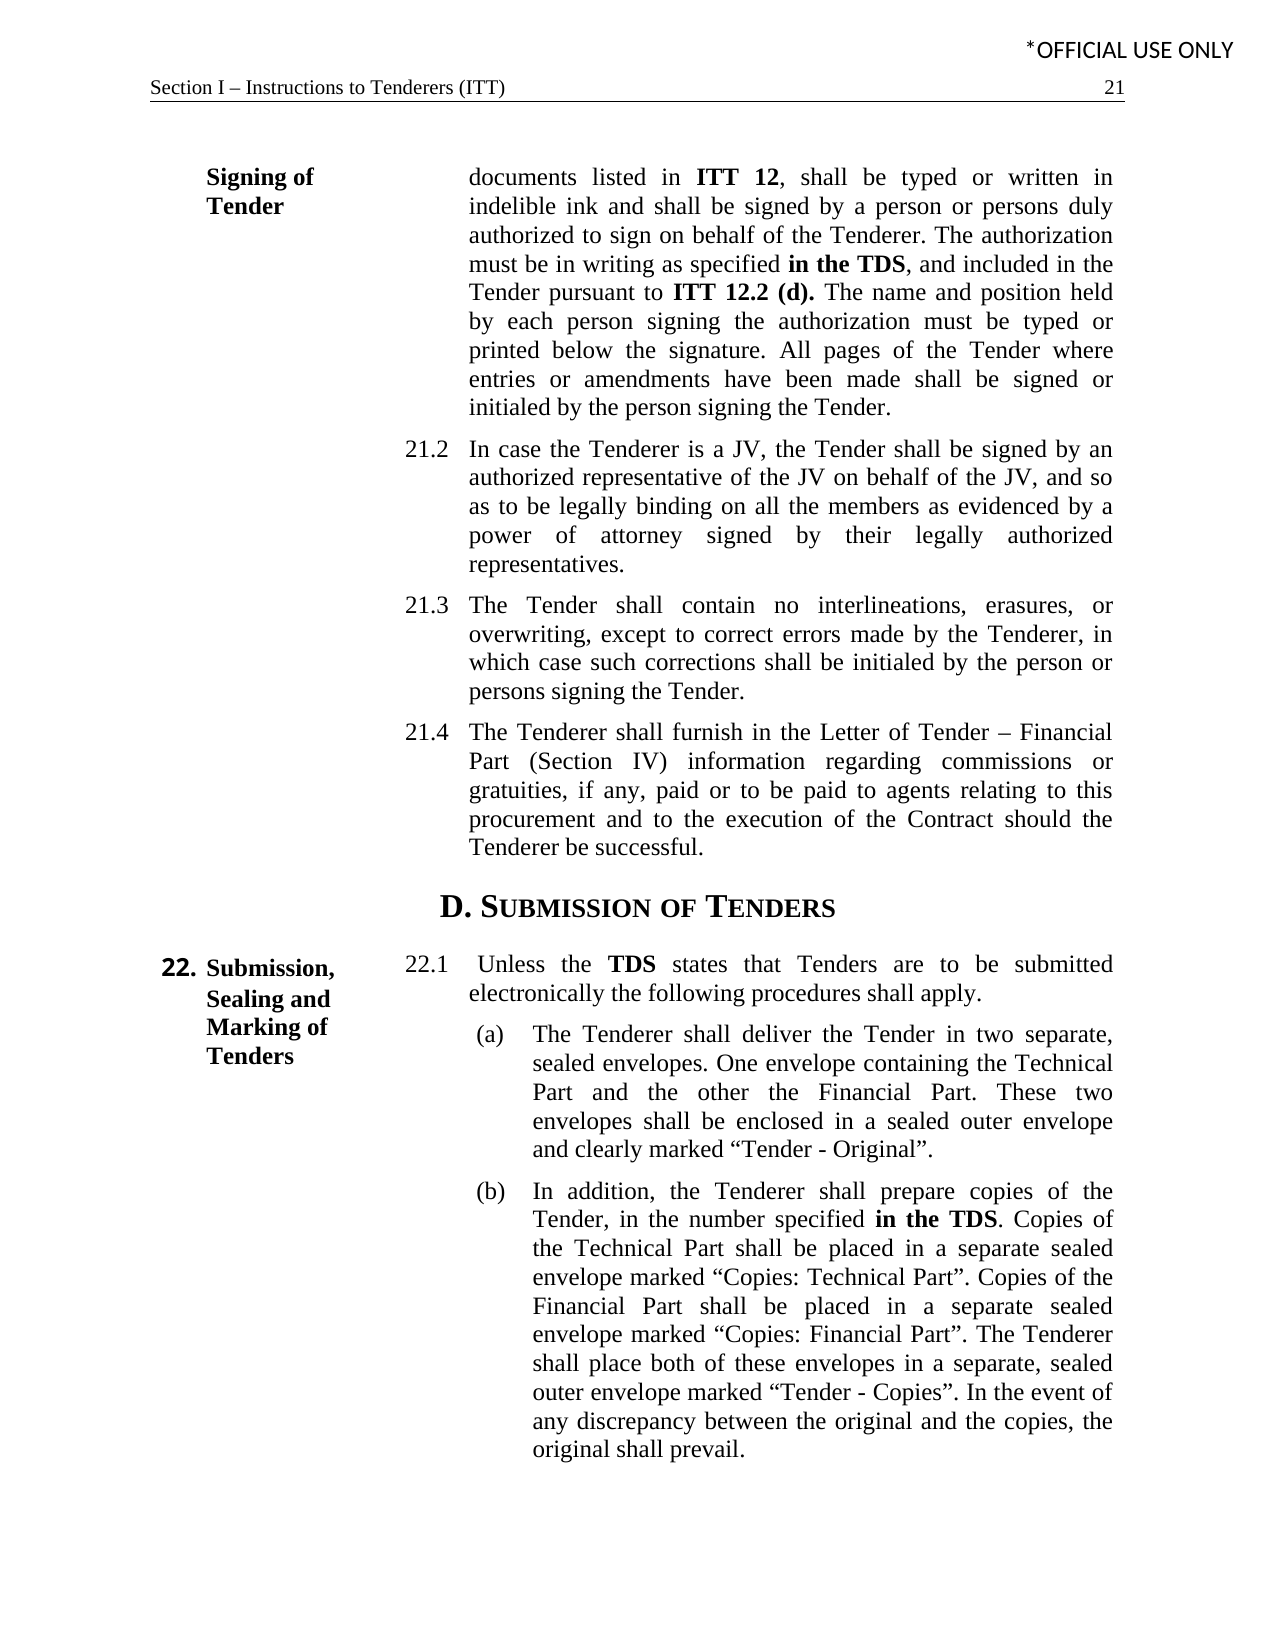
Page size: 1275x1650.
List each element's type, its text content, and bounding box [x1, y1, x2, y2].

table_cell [394, 150, 1125, 874]
subtitle D. Submission of Tenders [150, 886, 1125, 924]
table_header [394, 937, 1125, 1476]
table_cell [150, 150, 394, 874]
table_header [150, 937, 394, 1476]
